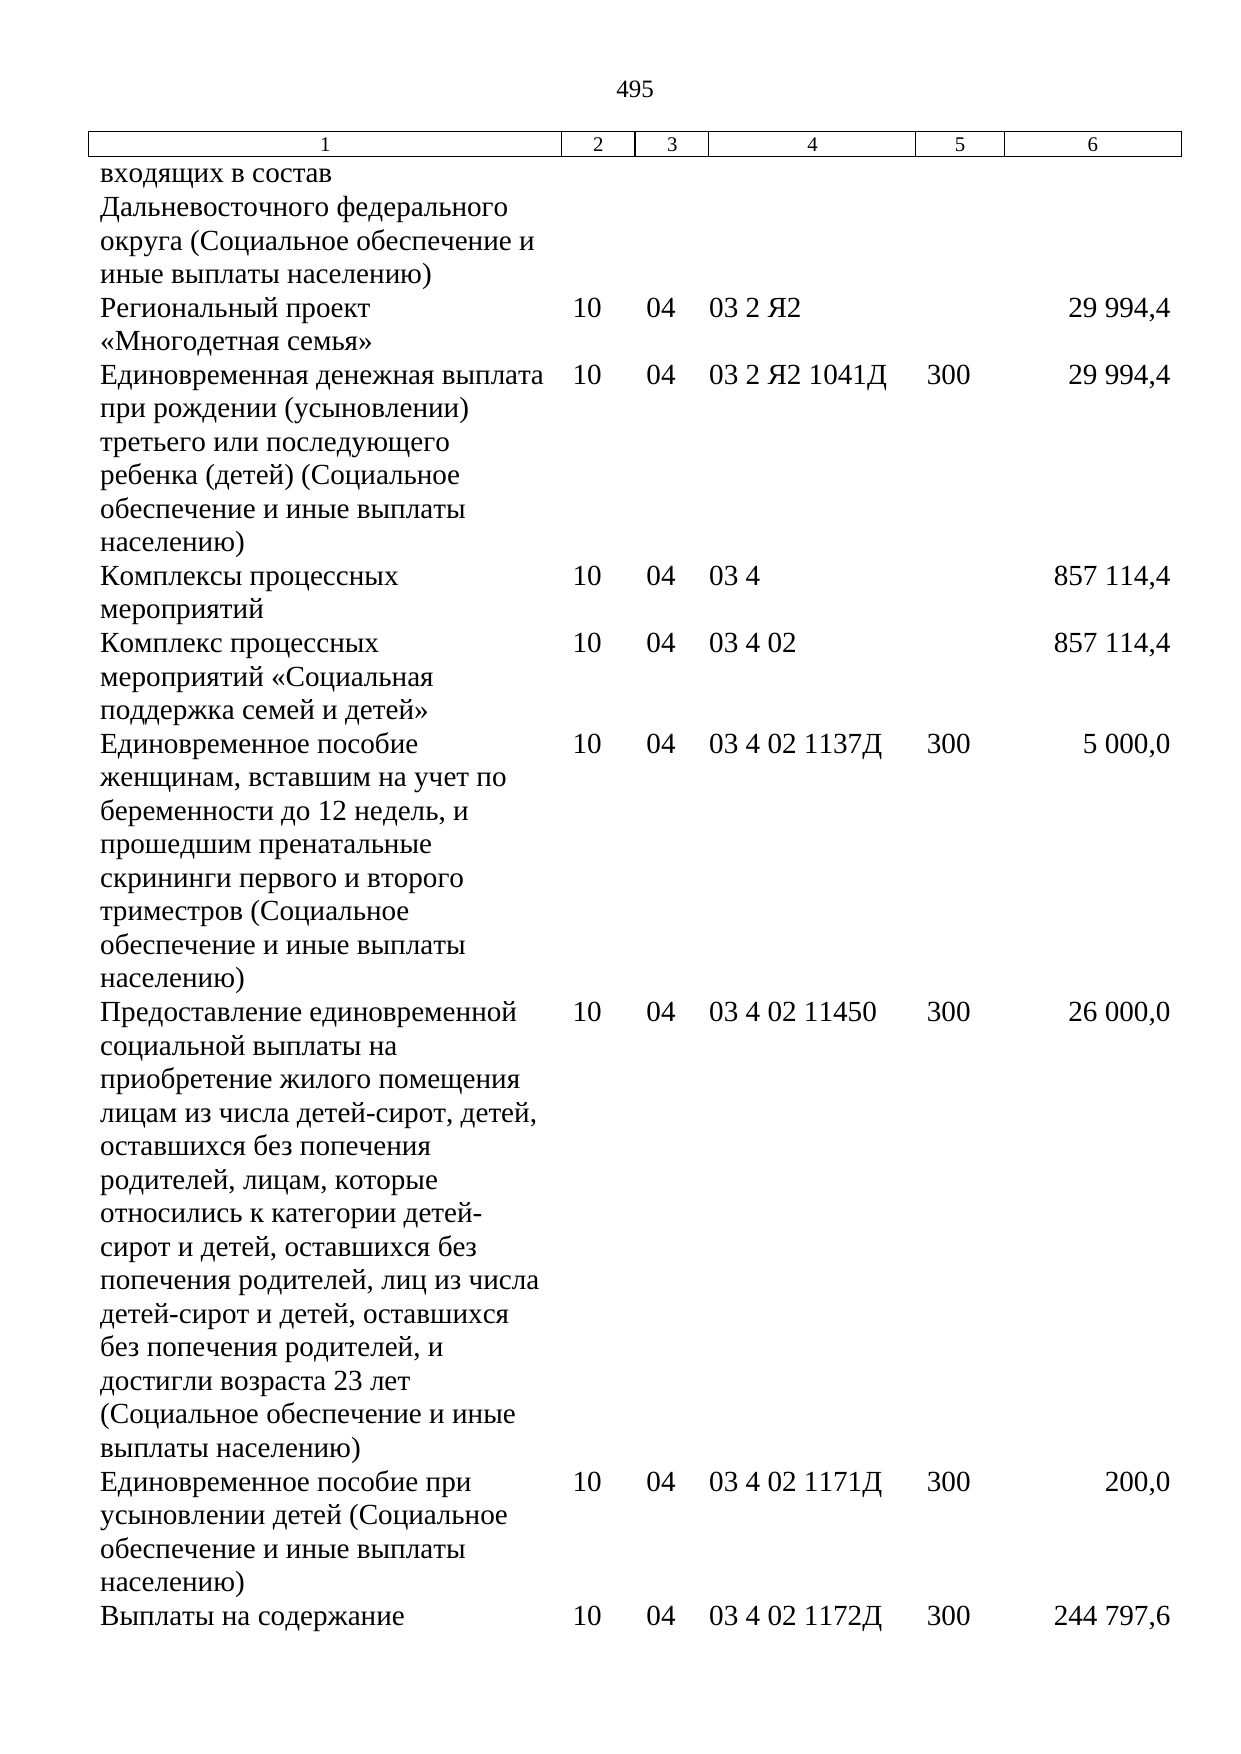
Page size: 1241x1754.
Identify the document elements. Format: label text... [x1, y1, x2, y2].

table_header 4 [709, 132, 915, 156]
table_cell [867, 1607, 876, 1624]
table_header 5 [916, 132, 1004, 156]
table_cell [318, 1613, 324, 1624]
table_header 6 [1005, 132, 1181, 156]
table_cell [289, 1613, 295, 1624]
table_header 2 [562, 132, 634, 156]
table_header 1 [89, 132, 561, 156]
table_header 3 [636, 132, 708, 156]
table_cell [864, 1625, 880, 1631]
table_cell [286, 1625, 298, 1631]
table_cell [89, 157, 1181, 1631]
